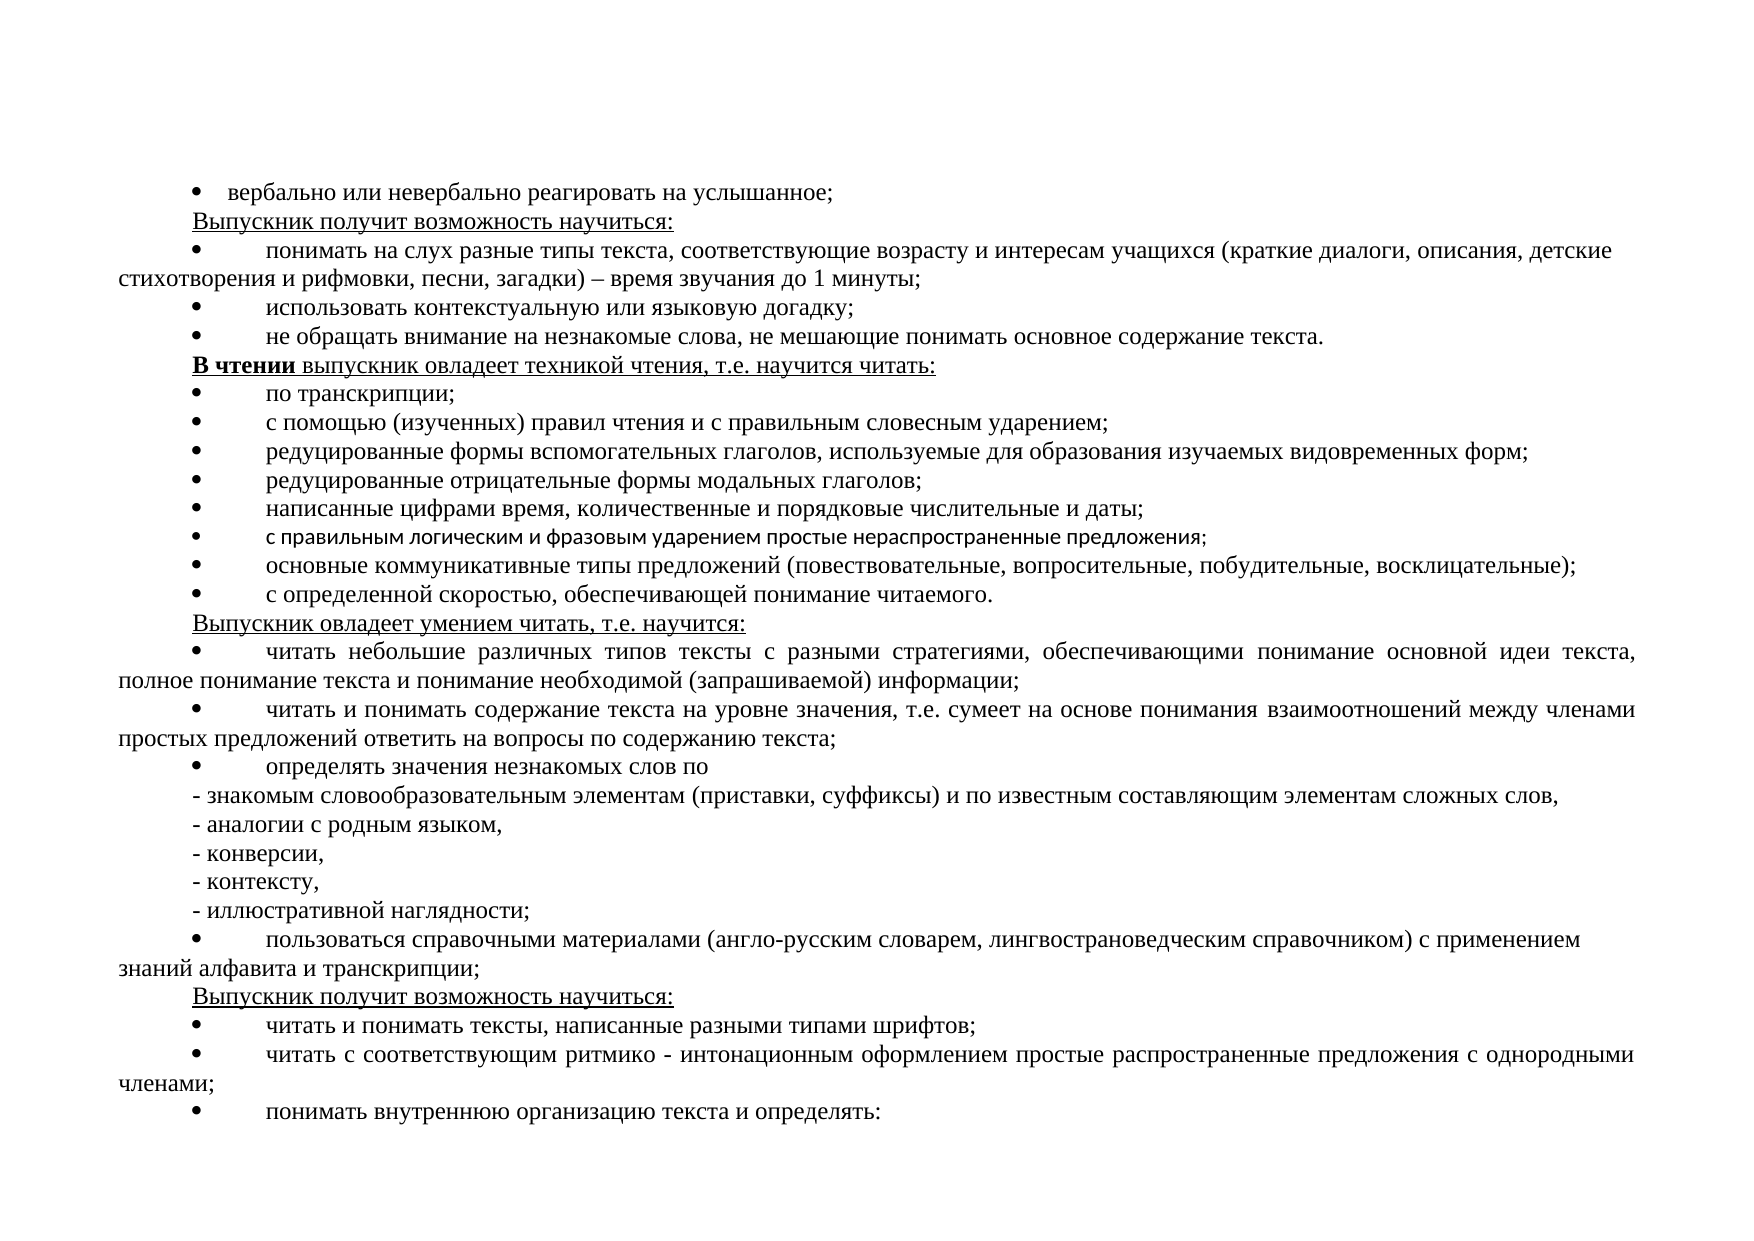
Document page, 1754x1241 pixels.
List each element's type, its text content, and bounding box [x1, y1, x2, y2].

list с правильным логическим и фразовым ударением простые нераспространенные предложения; [118, 522, 1636, 550]
list редуцированные формы вспомогательных глаголов, используемые для образования изучаемых видовременных форм; [118, 436, 1636, 465]
list понимать внутреннюю организацию текста и определять: [118, 1096, 1636, 1125]
list редуцированные отрицательные формы модальных глаголов; [118, 465, 1636, 493]
list основные коммуникативные типы предложений (повествовательные, вопросительные, побудительные, восклицательные); [118, 550, 1636, 579]
list с определенной скоростью, обеспечивающей понимание читаемого. [118, 579, 1636, 608]
text - иллюстративной наглядности; [118, 895, 1636, 924]
list читать и понимать содержание текста на уровне значения, т.е. сумеет на основе понимания взаимоотношений между членами простых предложений ответить на вопросы по содержанию текста; [118, 694, 1636, 751]
list по транскрипции; [118, 378, 1636, 407]
list понимать на слух разные типы текста, соответствующие возрасту и интересам учащихся (краткие диалоги, описания, детские стихотворения и рифмовки, песни, загадки) – время звучания до 1 минуты; [118, 235, 1636, 292]
list использовать контекстуальную или языковую догадку; [118, 292, 1636, 321]
list читать с соответствующим ритмико - интонационным оформлением простые распространенные предложения с однородными членами; [118, 1039, 1636, 1096]
list читать небольшие различных типов тексты с разными стратегиями, обеспечивающими понимание основной идеи текста, полное понимание текста и понимание необходимой (запрашиваемой) информации; [118, 636, 1636, 694]
text - конверсии, [118, 838, 1636, 866]
text - аналогии с родным языком, [118, 809, 1636, 838]
text - знакомым словообразовательным элементам (приставки, суффиксы) и по известным составляющим элементам сложных слов, [118, 780, 1636, 809]
list пользоваться справочными материалами (англо-русским словарем, лингвострановедческим справочником) с применением знаний алфавита и транскрипции; [118, 924, 1636, 981]
list не обращать внимание на незнакомые слова, не мешающие понимать основное содержание текста. [118, 321, 1636, 350]
list с помощью (изученных) правил чтения и с правильным словесным ударением; [118, 407, 1636, 436]
text Выпускник овладеет умением читать, т.е. научится: [118, 608, 1636, 636]
list написанные цифрами время, количественные и порядковые числительные и даты; [118, 493, 1636, 522]
list вербально или невербально реагировать на услышанное; [118, 177, 1636, 206]
text Выпускник получит возможность научиться: [118, 981, 1636, 1010]
text В чтении выпускник овладеет техникой чтения, т.е. научится читать: [118, 350, 1636, 378]
text Выпускник получит возможность научиться: [118, 206, 1636, 235]
text - контексту, [118, 866, 1636, 895]
list читать и понимать тексты, написанные разными типами шрифтов; [118, 1010, 1636, 1039]
list определять значения незнакомых слов по [118, 751, 1636, 780]
